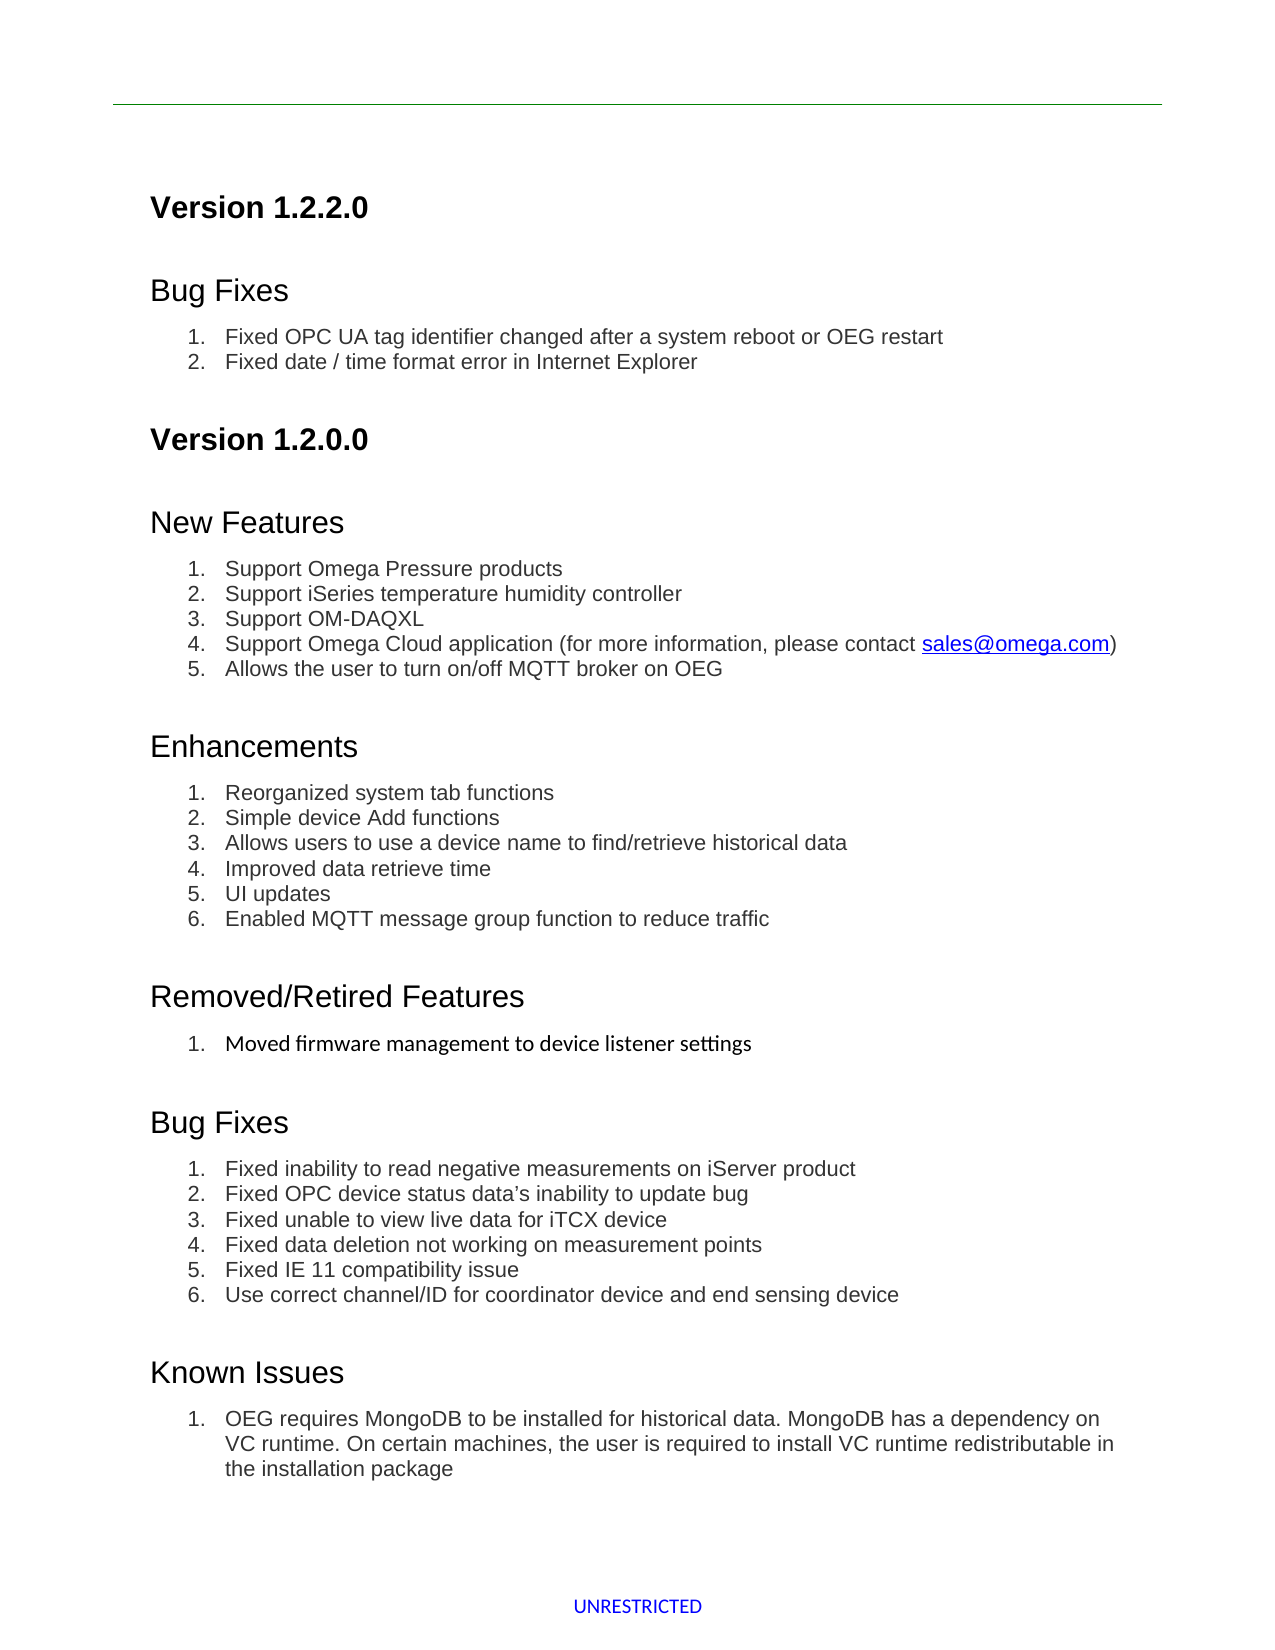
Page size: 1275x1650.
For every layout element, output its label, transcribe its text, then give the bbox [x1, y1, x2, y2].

list Support Omega Cloud application (for more information, please contact sales@omega.com) [187, 631, 1125, 656]
list Fixed data deletion not working on measurement points [187, 1232, 1125, 1257]
list Reorganized system tab functions [187, 780, 1125, 805]
list Enabled MQTT message group function to reduce traffic [187, 906, 1125, 931]
list Moved firmware management to device listener settings [187, 1029, 1125, 1058]
list Fixed OPC device status data’s inability to update bug [187, 1181, 1125, 1206]
list OEG requires MongoDB to be installed for historical data. MongoDB has a dependency on VC runtime. On certain machines, the user is required to install VC runtime redistributable in the installation package [187, 1406, 1125, 1481]
list UI updates [187, 881, 1125, 906]
list Fixed OPC UA tag identifier changed after a system reboot or OEG restart [187, 324, 1125, 349]
list Simple device Add functions [187, 805, 1125, 830]
text Version 1.2.0.0 [150, 421, 1125, 457]
text Enhancements [150, 728, 1125, 764]
list Support iSeries temperature humidity controller [187, 581, 1125, 606]
text Bug Fixes [150, 272, 1125, 308]
text New Features [150, 504, 1125, 540]
text Known Issues [150, 1354, 1125, 1390]
list Fixed date / time format error in Internet Explorer [187, 349, 1125, 374]
text Removed/Retired Features [150, 978, 1125, 1014]
list Fixed IE 11 compatibility issue [187, 1257, 1125, 1282]
list Fixed unable to view live data for iTCX device [187, 1206, 1125, 1232]
list Allows the user to turn on/off MQTT broker on OEG [187, 656, 1125, 681]
list Allows users to use a device name to find/retrieve historical data [187, 830, 1125, 856]
list Support OM-DAQXL [187, 606, 1125, 631]
list Support Omega Pressure products [187, 555, 1125, 581]
list Fixed inability to read negative measurements on iServer product [187, 1156, 1125, 1181]
list Improved data retrieve time [187, 856, 1125, 881]
text Version 1.2.2.0 [150, 189, 1125, 225]
list Use correct channel/ID for coordinator device and end sensing device [187, 1282, 1125, 1307]
text Bug Fixes [150, 1104, 1125, 1140]
